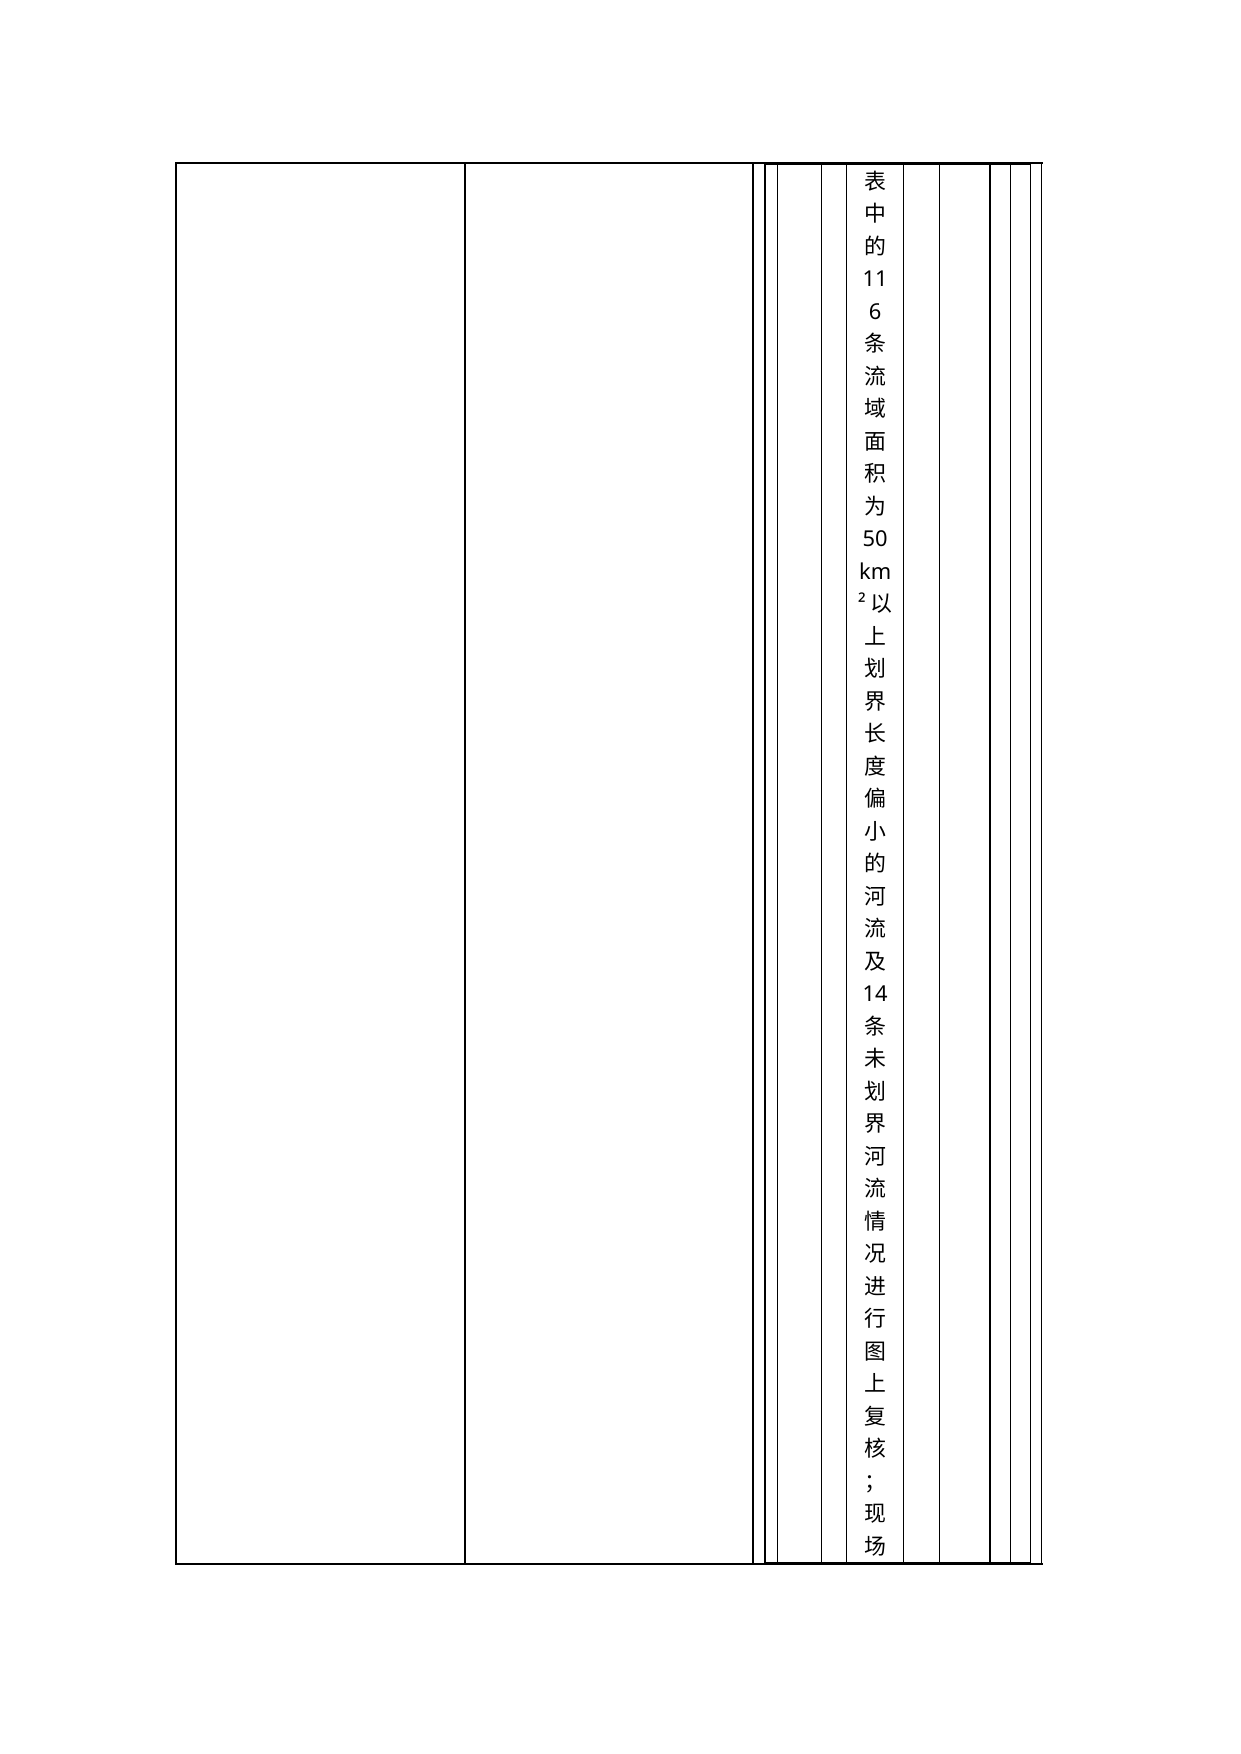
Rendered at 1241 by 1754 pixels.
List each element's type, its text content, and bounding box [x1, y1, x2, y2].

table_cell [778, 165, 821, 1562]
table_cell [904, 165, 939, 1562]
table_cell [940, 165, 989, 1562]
table_cell [466, 164, 752, 1563]
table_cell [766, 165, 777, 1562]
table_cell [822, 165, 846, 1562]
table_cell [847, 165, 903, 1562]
table_cell 1 [177, 164, 464, 1563]
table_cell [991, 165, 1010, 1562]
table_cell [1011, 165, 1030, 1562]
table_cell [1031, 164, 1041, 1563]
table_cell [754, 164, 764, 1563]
